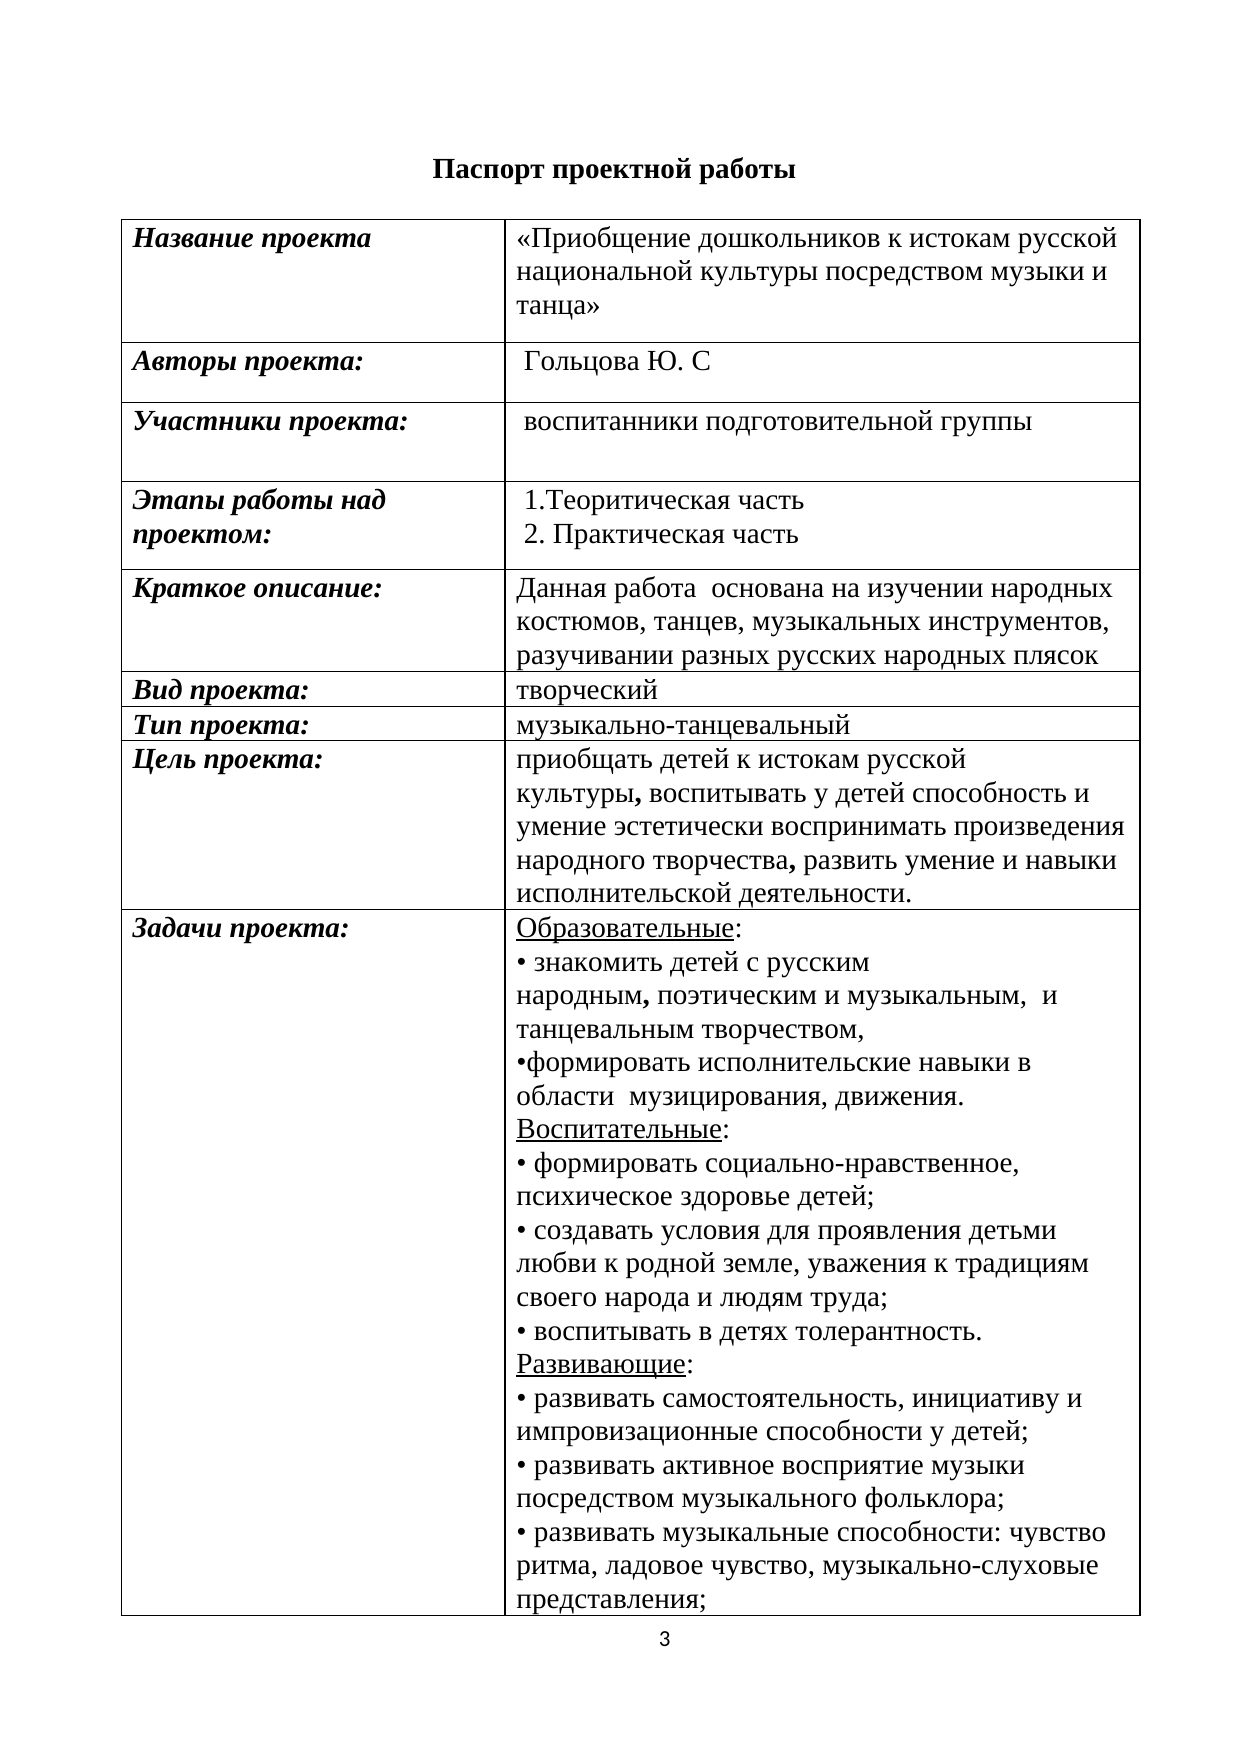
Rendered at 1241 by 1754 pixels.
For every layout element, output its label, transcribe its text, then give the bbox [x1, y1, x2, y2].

table_cell Цель проекта: [122, 741, 504, 909]
table_cell Этапы работы над проектом: [122, 482, 504, 569]
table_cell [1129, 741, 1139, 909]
table_cell Задачи проекта: [122, 910, 504, 1614]
table_cell музыкально-танцевальный [506, 707, 1139, 740]
table_cell Краткое описание: [122, 570, 504, 671]
text Паспорт проектной работы [177, 152, 1152, 185]
table_cell Гольцова Ю. С [506, 343, 1139, 402]
table_cell Участники проекта: [122, 403, 504, 481]
table_cell Тип проекта: [122, 707, 504, 740]
table_cell 1.Теоритическая часть 2. Практическая часть [506, 482, 1139, 569]
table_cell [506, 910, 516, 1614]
table_cell Данная работа основана на изучении народных костюмов, танцев, музыкальных инструментов, разучивании разных русских народных плясок [506, 570, 1139, 671]
table_cell Вид проекта: [122, 672, 504, 706]
table_cell Авторы проекта: [122, 343, 504, 402]
table_header Название проекта [122, 220, 504, 342]
table_header «Приобщение дошкольников к истокам русской национальной культуры посредством музыки и танца» [506, 220, 1139, 342]
table_cell творческий [506, 672, 1139, 706]
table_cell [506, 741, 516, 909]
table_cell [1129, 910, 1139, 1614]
table_cell воспитанники подготовительной группы [506, 403, 1139, 481]
